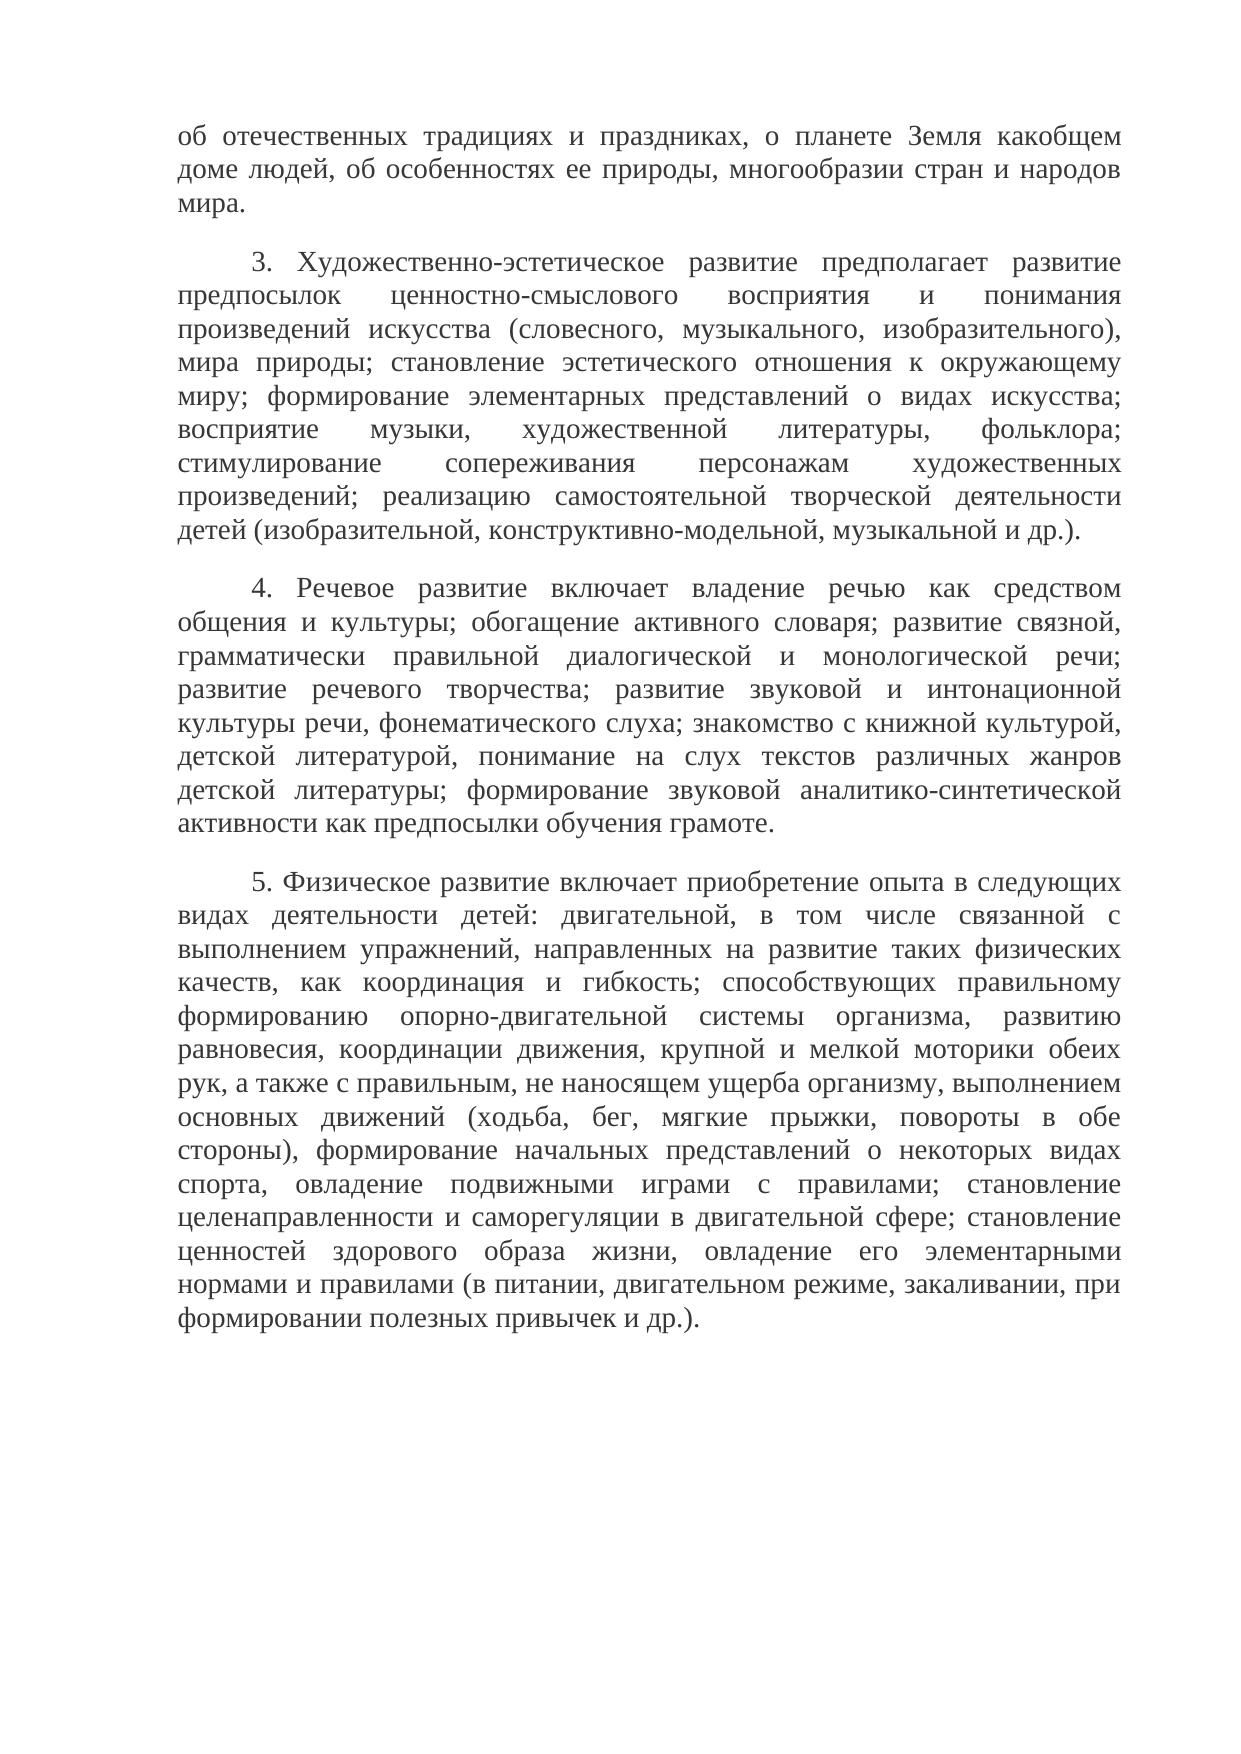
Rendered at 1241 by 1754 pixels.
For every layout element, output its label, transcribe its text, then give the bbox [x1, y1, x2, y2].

text 3. Художественно-эстетическое развитие предполагает развитие предпосылок ценностно-смыслового восприятия и понимания произведений искусства (словесного, музыкального, изобразительного), мира природы; становление эстетического отношения к окружающему миру; формирование элементарных представлений о видах искусства; восприятие музыки, художественной литературы, фольклора; стимулирование сопереживания персонажам художественных произведений; реализацию самостоятельной творческой деятельности детей (изобразительной, конструктивно-модельной, музыкальной и др.). [177, 244, 1122, 546]
text 4. Речевое развитие включает владение речью как средством общения и культуры; обогащение активного словаря; развитие связной, грамматически правильной диалогической и монологической речи; развитие речевого творчества; развитие звуковой и интонационной культуры речи, фонематического слуха; знакомство с книжной культурой, детской литературой, понимание на слух текстов различных жанров детской литературы; формирование звуковой аналитико-синтетической активности как предпосылки обучения грамоте. [177, 571, 1122, 839]
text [177, 118, 1122, 219]
text 5. Физическое развитие включает приобретение опыта в следующих видах деятельности детей: двигательной, в том числе связанной с выполнением упражнений, направленных на развитие таких физических качеств, как координация и гибкость; способствующих правильному формированию опорно-двигательной системы организма, развитию равновесия, координации движения, крупной и мелкой моторики обеих рук, а также с правильным, не наносящем ущерба организму, выполнением основных движений (ходьба, бег, мягкие прыжки, повороты в обе стороны), формирование начальных представлений о некоторых видах спорта, овладение подвижными играми с правилами; становление целенаправленности и саморегуляции в двигательной сфере; становление ценностей здорового образа жизни, овладение его элементарными нормами и правилами (в питании, двигательном режиме, закаливании, при формировании полезных привычек и др.). [177, 864, 1122, 1333]
